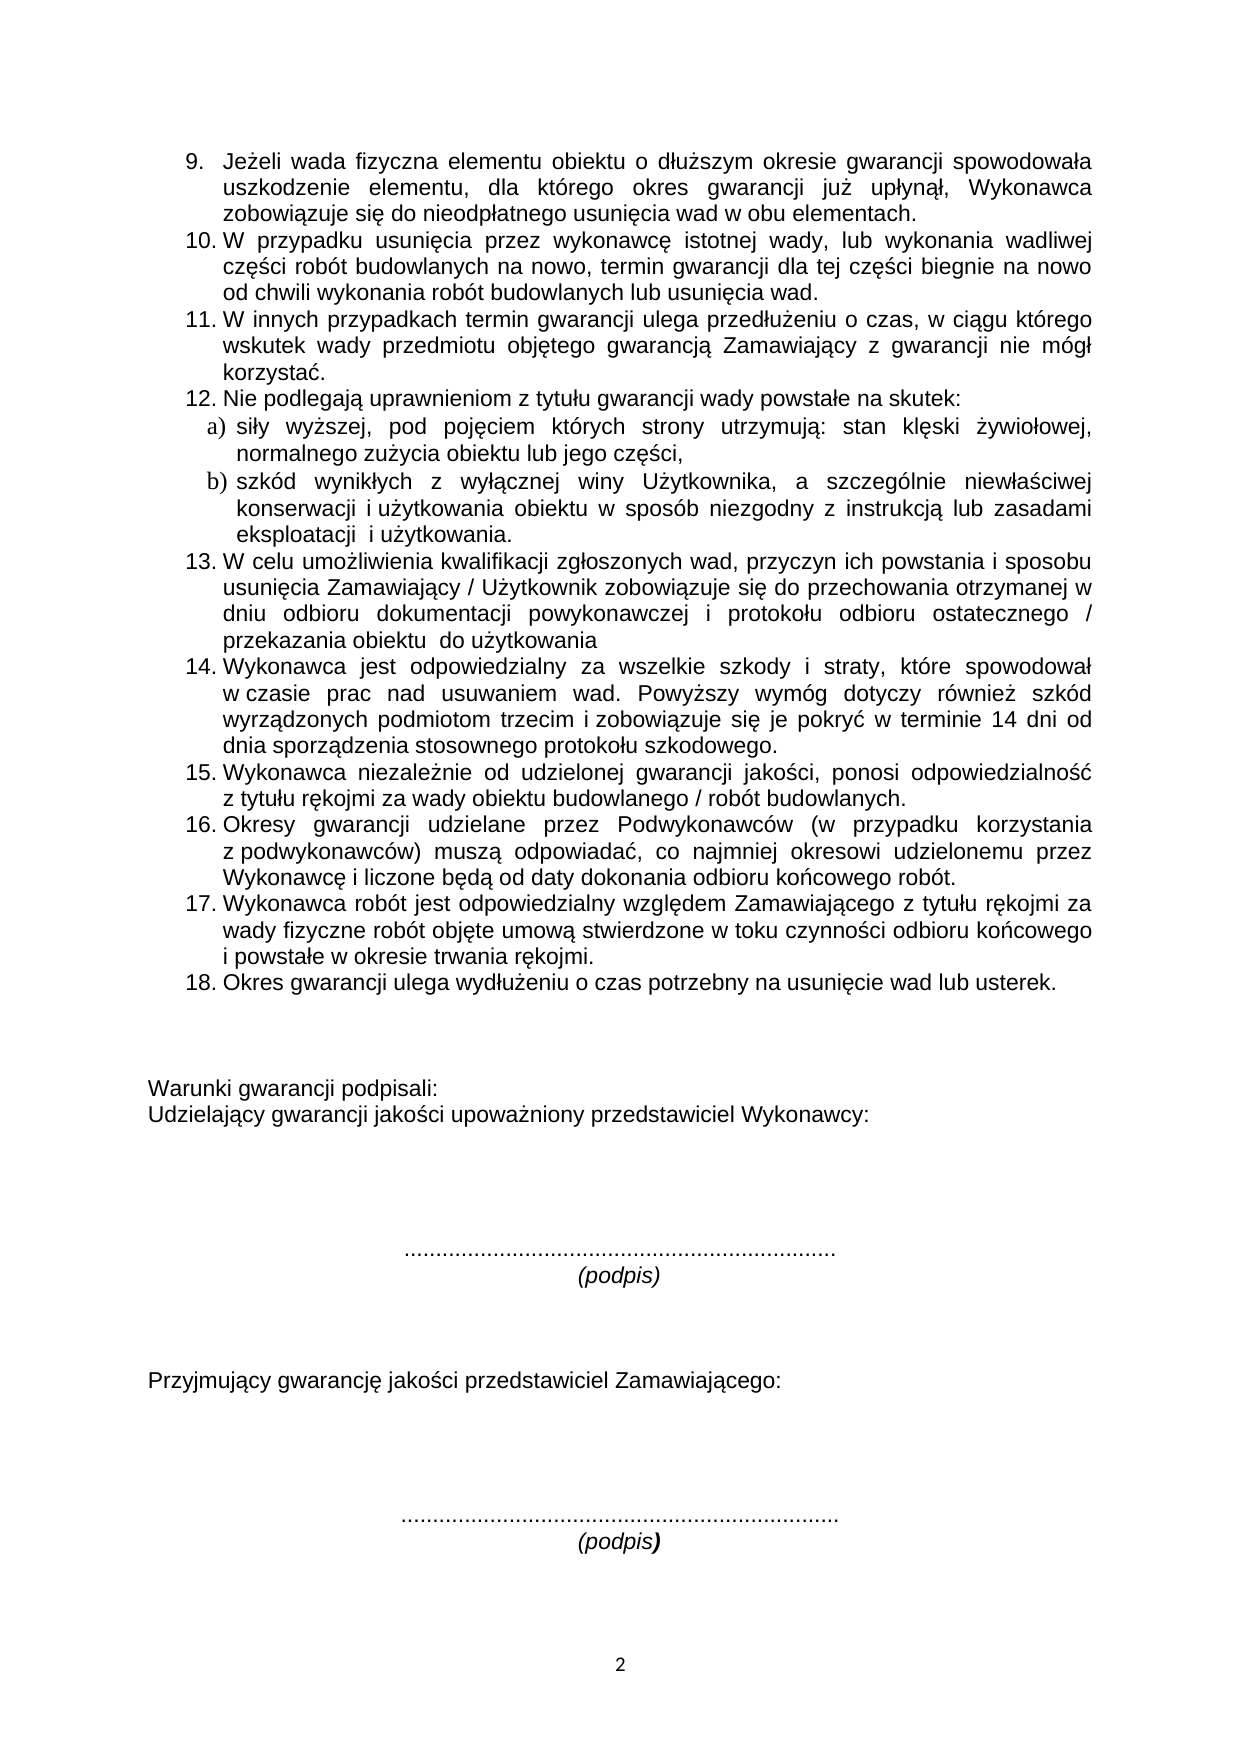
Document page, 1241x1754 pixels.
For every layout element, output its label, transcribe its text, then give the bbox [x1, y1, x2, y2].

list siły wyższej, pod pojęciem których strony utrzymują: stan klęski żywiołowej, normalnego zużycia obiektu lub jego części, [207, 411, 1093, 466]
list Nie podlegają uprawnieniom z tytułu gwarancji wady powstałe na skutek: [185, 385, 1093, 411]
text Przyjmujący gwarancję jakości przedstawiciel Zamawiającego: [148, 1367, 1093, 1393]
list Okres gwarancji ulega wydłużeniu o czas potrzebny na usunięcie wad lub usterek. [185, 969, 1093, 996]
list Okresy gwarancji udzielane przez Podwykonawców (w przypadku korzystania z podwykonawców) muszą odpowiadać, co najmniej okresowi udzielonemu przez Wykonawcę i liczone będą od daty dokonania odbioru końcowego robót. [185, 811, 1093, 890]
list Wykonawca niezależnie od udzielonej gwarancji jakości, ponosi odpowiedzialność z tytułu rękojmi za wady obiektu budowlanego / robót budowlanych. [185, 758, 1093, 811]
list W innych przypadkach termin gwarancji ulega przedłużeniu o czas, w ciągu którego wskutek wady przedmiotu objętego gwarancją Zamawiający z gwarancji nie mógł korzystać. [185, 306, 1093, 385]
text ..................................................................... [148, 1501, 1093, 1528]
list szkód wynikłych z wyłącznej winy Użytkownika, a szczególnie niewłaściwej konserwacji i użytkowania obiektu w sposób niezgodny z instrukcją lub zasadami eksploatacji i użytkowania. [207, 466, 1093, 548]
text (podpis) [148, 1528, 1093, 1554]
list Jeżeli wada fizyczna elementu obiektu o dłuższym okresie gwarancji spowodowała uszkodzenie elementu, dla którego okres gwarancji już upłynął, Wykonawca zobowiązuje się do nieodpłatnego usunięcia wad w obu elementach. [185, 148, 1093, 227]
text Udzielający gwarancji jakości upoważniony przedstawiciel Wykonawcy: [148, 1101, 1093, 1127]
list W przypadku usunięcia przez wykonawcę istotnej wady, lub wykonania wadliwej części robót budowlanych na nowo, termin gwarancji dla tej części biegnie na nowo od chwili wykonania robót budowlanych lub usunięcia wad. [185, 227, 1093, 306]
list Wykonawca robót jest odpowiedzialny względem Zamawiającego z tytułu rękojmi za wady fizyczne robót objęte umową stwierdzone w toku czynności odbioru końcowego i powstałe w okresie trwania rękojmi. [185, 890, 1093, 969]
text .................................................................... [148, 1235, 1093, 1262]
text (podpis) [148, 1262, 1093, 1288]
list W celu umożliwienia kwalifikacji zgłoszonych wad, przyczyn ich powstania i sposobu usunięcia Zamawiający / Użytkownik zobowiązuje się do przechowania otrzymanej w dniu odbioru dokumentacji powykonawczej i protokołu odbioru ostatecznego / przekazania obiektu do użytkowania [185, 548, 1093, 653]
text Warunki gwarancji podpisali: [148, 1075, 1093, 1101]
list Wykonawca jest odpowiedzialny za wszelkie szkody i straty, które spowodował w czasie prac nad usuwaniem wad. Powyższy wymóg dotyczy również szkód wyrządzonych podmiotom trzecim i zobowiązuje się je pokryć w terminie 14 dni od dnia sporządzenia stosownego protokołu szkodowego. [185, 653, 1093, 758]
